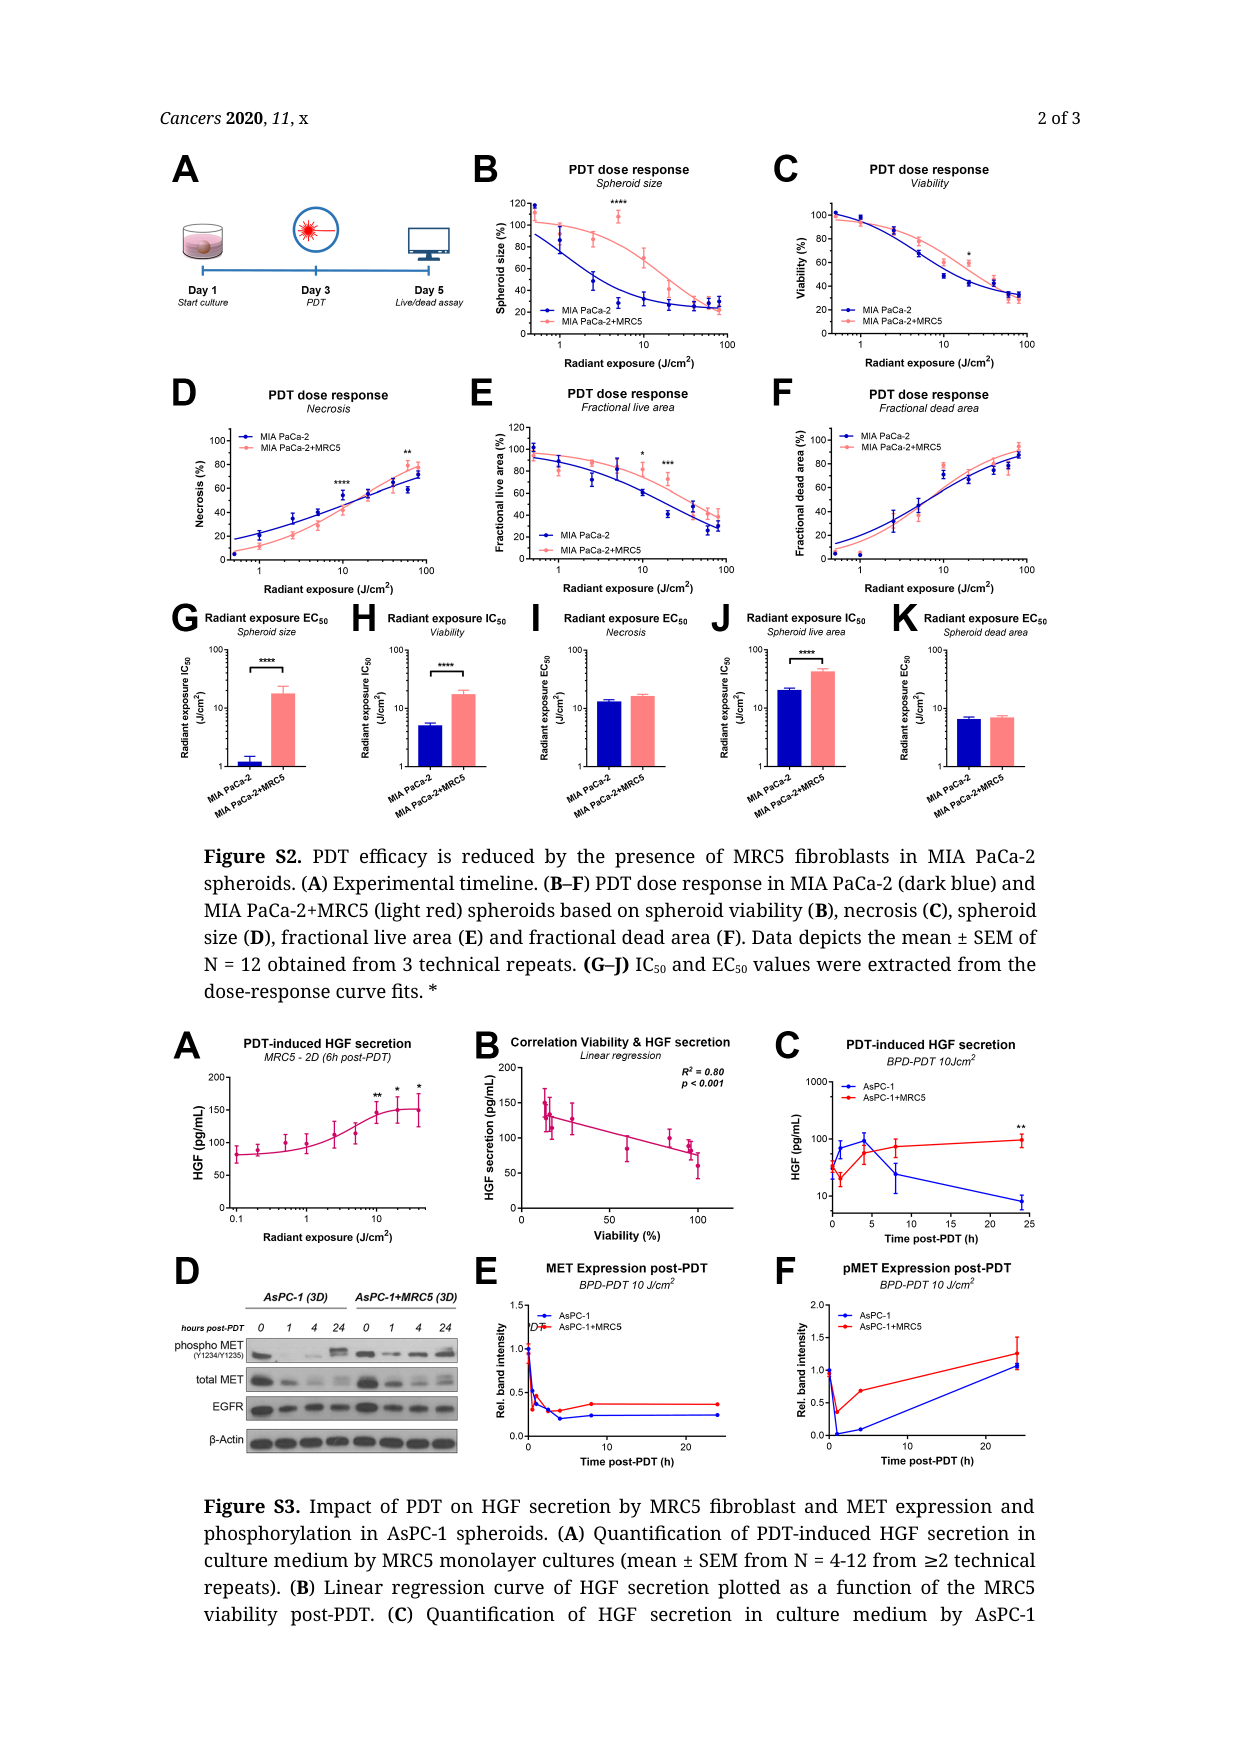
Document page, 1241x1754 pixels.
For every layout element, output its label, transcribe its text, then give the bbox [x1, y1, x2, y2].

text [204, 1492, 1036, 1627]
picture [170, 1028, 1071, 1479]
picture [170, 153, 1071, 829]
text Figure S2. PDT efficacy is reduced by the presence of MRC5 fibroblasts in MIA PaCa-2 spheroids. (A) Experimental timeline. (B–F) PDT dose response in MIA PaCa-2 (dark blue) and MIA PaCa-2+MRC5 (light red) spheroids based on spheroid viability (B), necrosis (C), spheroid size (D), fractional live area (E) and fractional dead area (F). Data depicts the mean ± SEM of N = 12 obtained from 3 technical repeats. (G–J) IC50 and EC50 values were extracted from the dose-response curve fits. * [204, 841, 1036, 1004]
